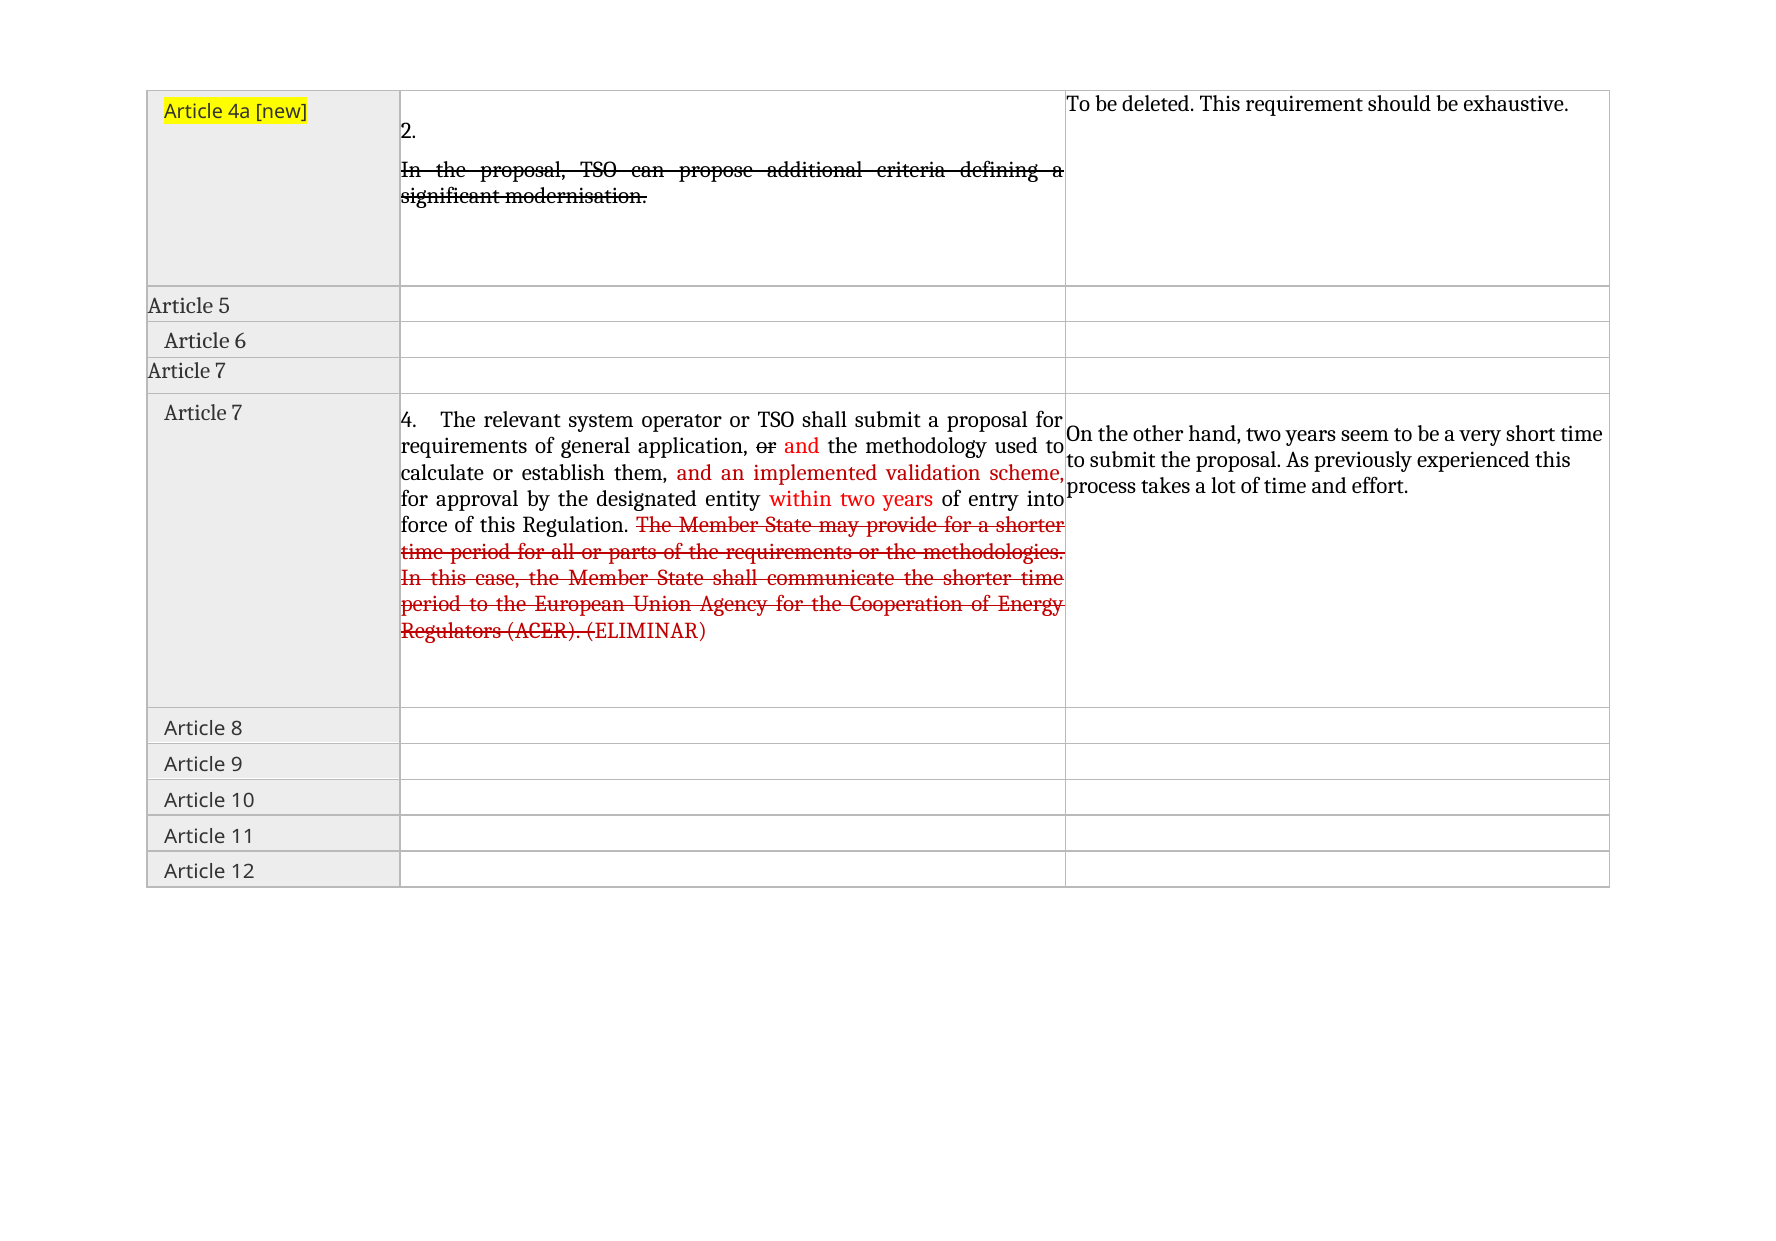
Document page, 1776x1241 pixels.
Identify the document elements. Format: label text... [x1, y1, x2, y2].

table_cell 2. In the proposal, TSO can propose additional criteria defining a significant modernisation. [401, 183, 1065, 285]
table_cell Article 8 [148, 708, 399, 742]
table_cell Article 10 [148, 780, 399, 814]
table_cell Article 6 [148, 322, 399, 357]
table_cell On the other hand, two years seem to be a very short time to submit the proposal. As previously experienced this process takes a lot of time and effort. [1066, 394, 1609, 707]
table_cell [401, 287, 1065, 321]
table_cell [401, 852, 1065, 886]
table_cell [1066, 744, 1609, 778]
table_cell Article 12 [148, 852, 399, 886]
table_cell [1066, 780, 1609, 814]
table_cell 4. The relevant system operator or TSO shall submit a proposal for requirements of general application, or and the methodology used to calculate or establish them, and an implemented validation scheme, for approval by the designated entity within two years of entry into force of this Regulation. The Member State may provide for a shorter time period for all or parts of the requirements or the methodologies. In this case, the Member State shall communicate the shorter time period to the European Union Agency for the Cooperation of Energy Regulators (ACER). (ELIMINAR) [401, 394, 1065, 552]
table_cell To be deleted. This requirement should be exhaustive. [1066, 91, 1609, 285]
table_cell [1066, 322, 1609, 357]
table_cell 4. The relevant system operator or TSO shall submit a proposal for requirements of general application, or and the methodology used to calculate or establish them, and an implemented validation scheme, for approval by the designated entity within two years of entry into force of this Regulation. The Member State may provide for a shorter time period for all or parts of the requirements or the methodologies. In this case, the Member State shall communicate the shorter time period to the European Union Agency for the Cooperation of Energy Regulators (ACER). (ELIMINAR) [401, 606, 1065, 707]
table_cell [401, 708, 1065, 742]
table_cell [401, 780, 1065, 814]
table_cell Article 7 [148, 394, 399, 707]
table_cell [401, 816, 1065, 850]
table_cell Article 11 [148, 816, 399, 850]
table_cell Article 4a [new] [148, 91, 399, 285]
table_cell [1066, 852, 1609, 886]
table_cell [1066, 708, 1609, 742]
table_cell [401, 744, 1065, 778]
table_cell Article 7 [148, 358, 399, 393]
table_cell [1066, 816, 1609, 850]
table_cell 2. In the proposal, TSO can propose additional criteria defining a significant modernisation. [401, 91, 1065, 156]
table_cell Article 5 [148, 287, 399, 321]
table_cell [401, 322, 1065, 357]
table_cell Article 9 [148, 744, 399, 778]
table_cell [1066, 358, 1609, 393]
table_cell [1066, 287, 1609, 321]
table_cell [401, 358, 1065, 393]
